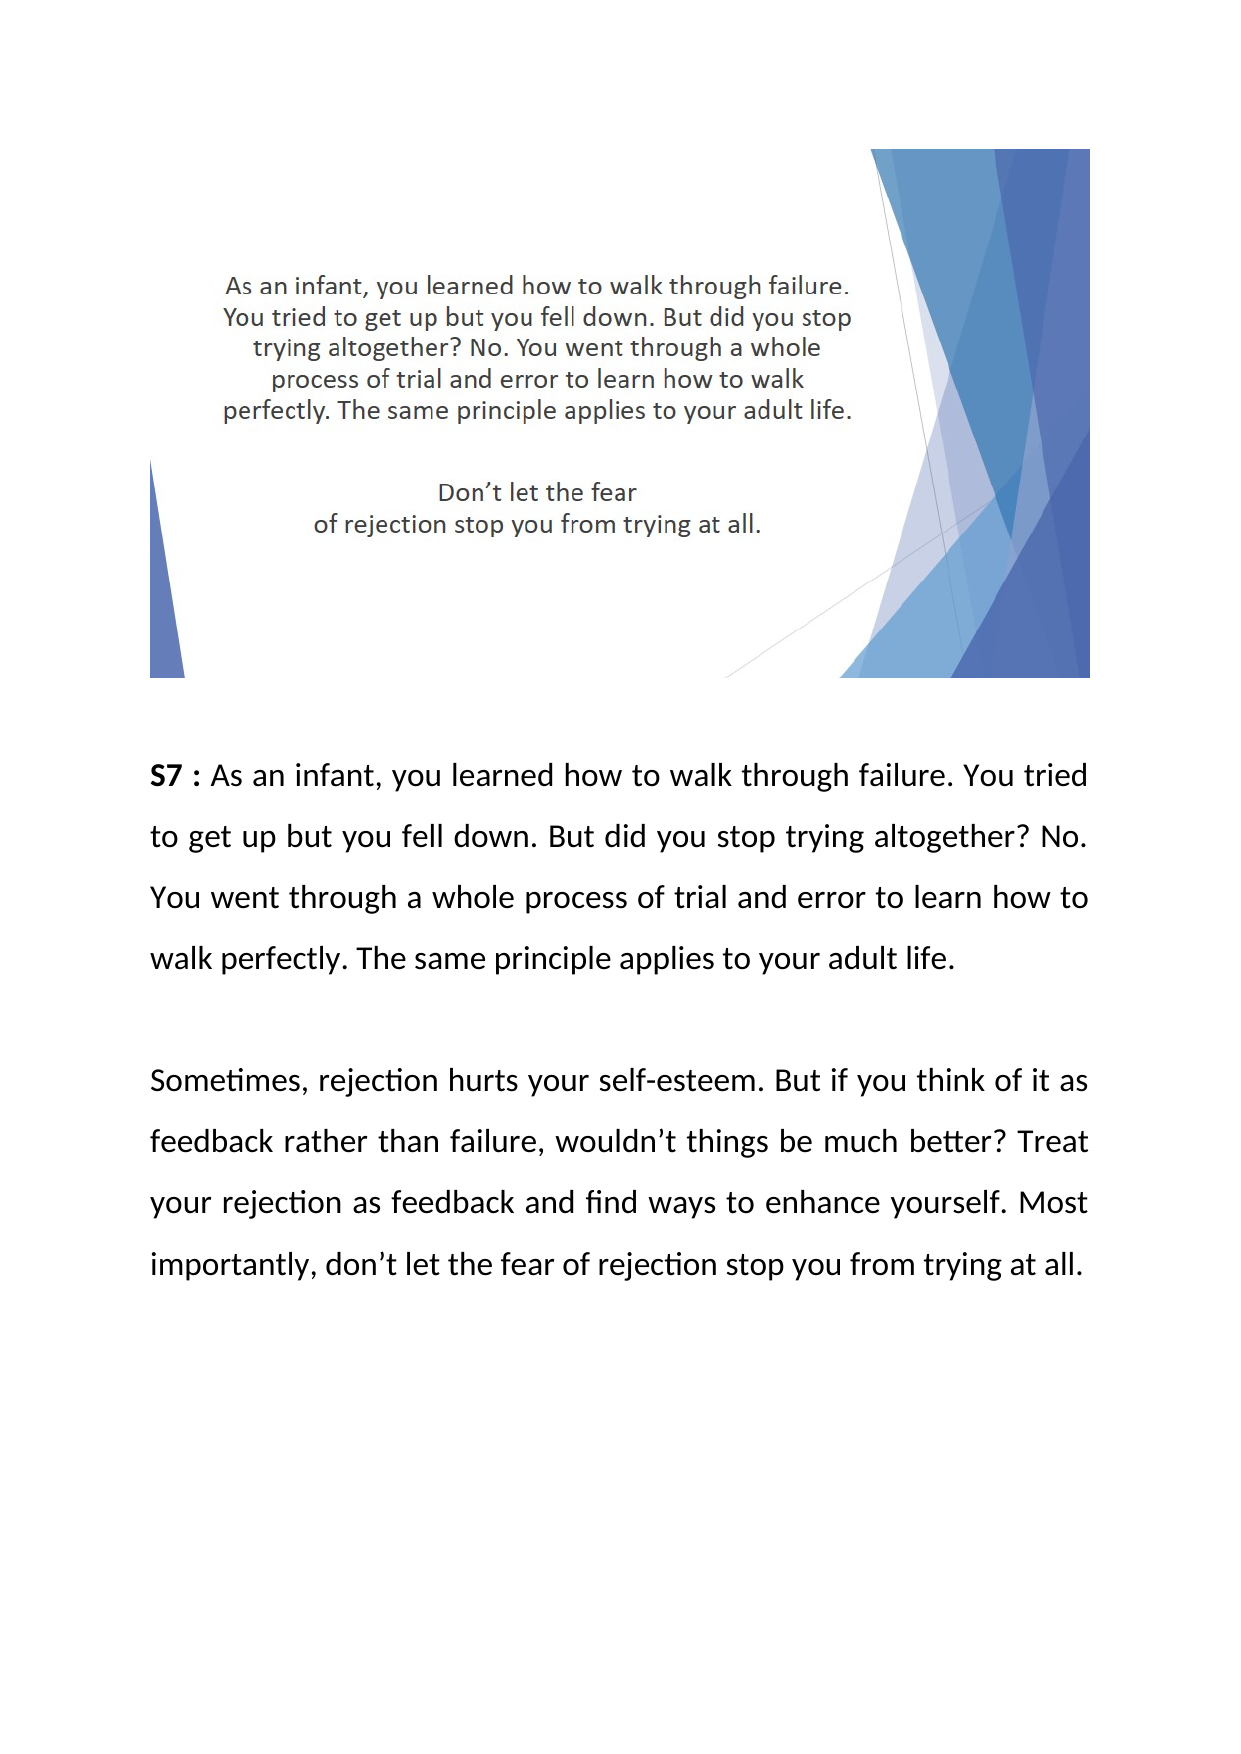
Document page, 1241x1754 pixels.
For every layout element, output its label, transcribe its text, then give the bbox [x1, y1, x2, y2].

text S7 : As an infant, you learned how to walk through failure. You tried to get up but you fell down. But did you stop trying altogether? No. You went through a whole process of trial and error to learn how to walk perfectly. The same principle applies to your adult life. [150, 754, 1090, 978]
text Sometimes, rejection hurts your self-esteem. But if you think of it as feedback rather than failure, wouldn’t things be much better? Treat your rejection as feedback and find ways to enhance yourself. Most importantly, don’t let the fear of rejection stop you from trying at all. [150, 1059, 1090, 1283]
picture [150, 149, 1090, 678]
